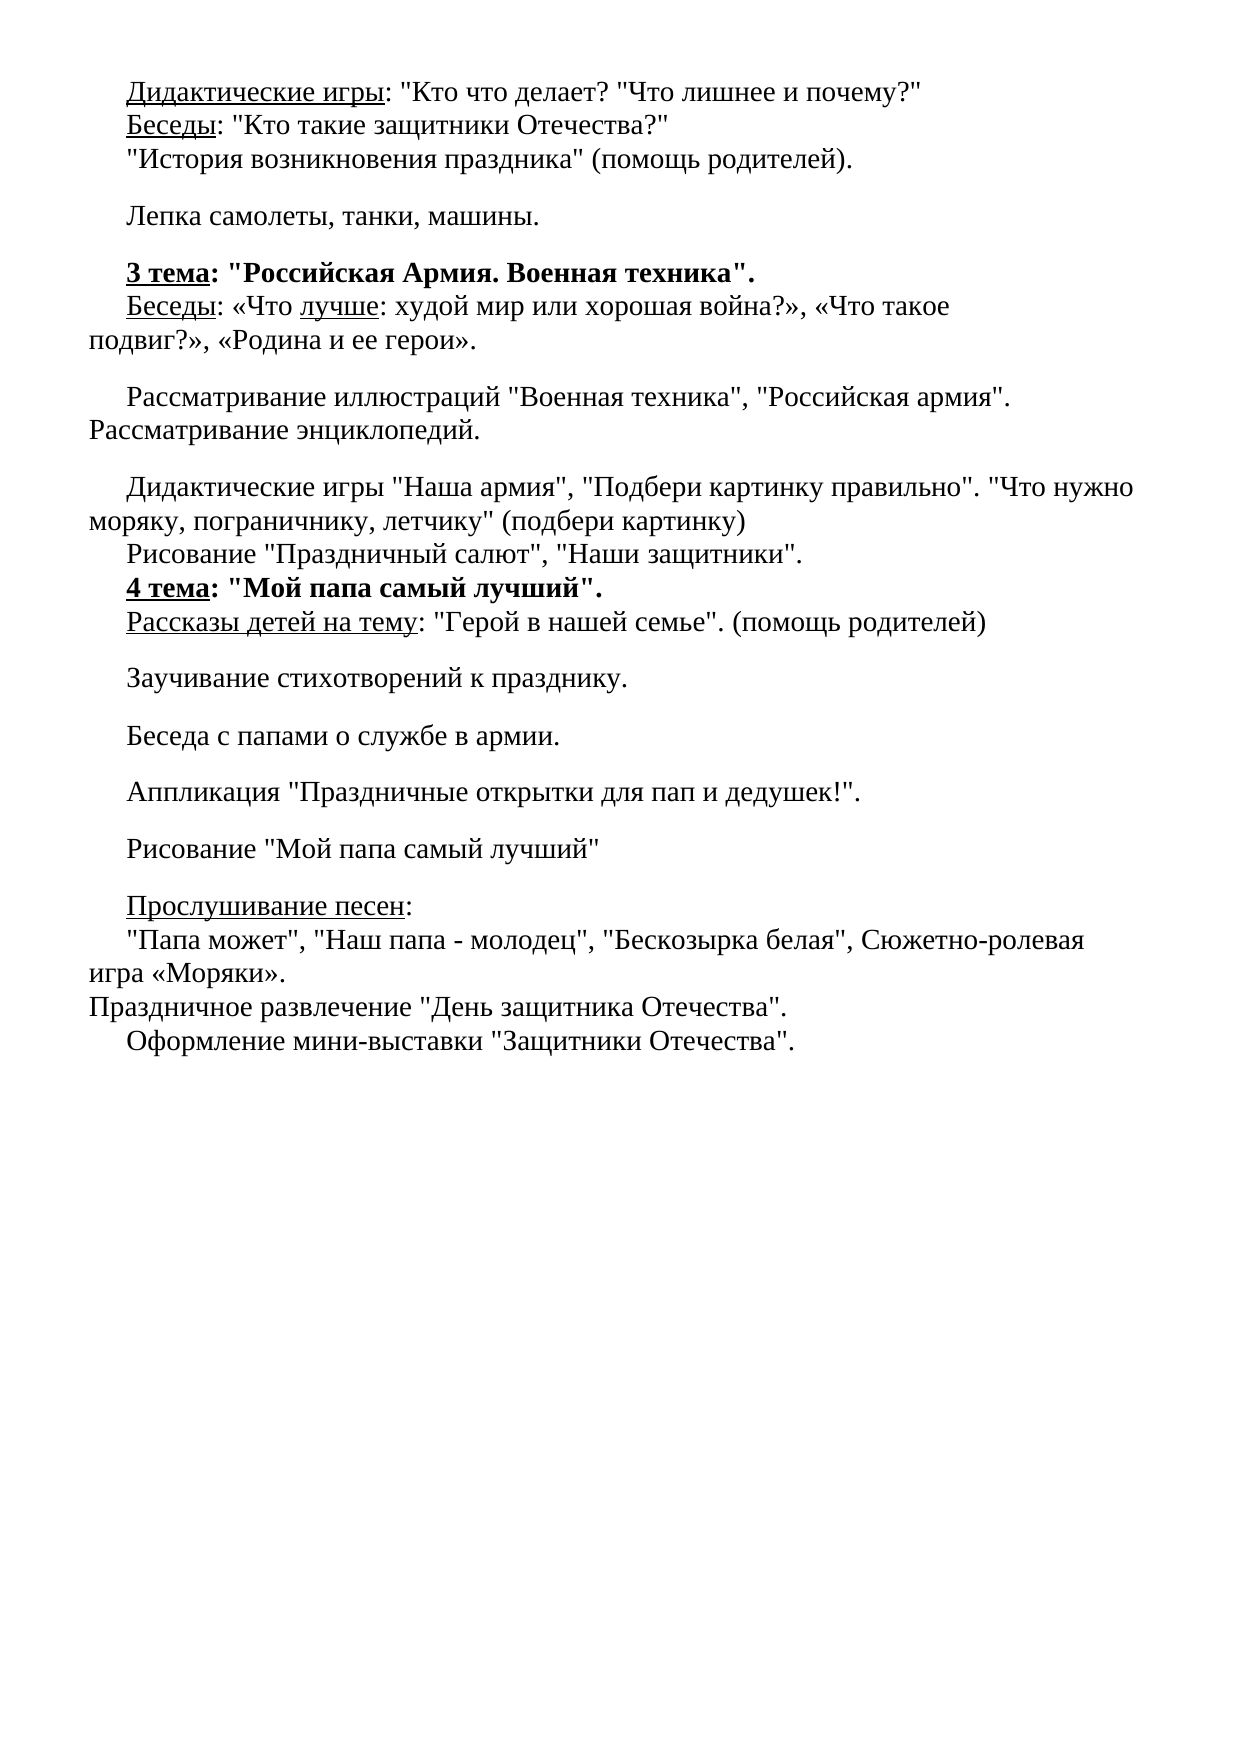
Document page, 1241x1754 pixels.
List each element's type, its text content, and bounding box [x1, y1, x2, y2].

text Рисование "Мой папа самый лучший" [89, 832, 1181, 865]
text Беседы: "Кто такие защитники Отечества?" [89, 107, 1181, 141]
text "Папа может", "Наш папа - молодец", "Бескозырка белая", Сюжетно-ролевая игра «Моряки». [89, 922, 1181, 989]
text Рассказы детей на тему: "Герой в нашей семье". (помощь родителей) [89, 604, 1181, 637]
text Праздничное развлечение "День защитника Отечества". [89, 989, 1181, 1023]
text Дидактические игры: "Кто что делает? "Что лишнее и почему?" [89, 74, 1181, 107]
text 3 тема: "Российская Армия. Военная техника". [89, 255, 1181, 288]
text Лепка самолеты, танки, машины. [89, 198, 1181, 231]
text Рассматривание иллюстраций "Военная техника", "Российская армия". Рассматривание энциклопедий. [89, 379, 1181, 446]
text Аппликация "Праздничные открытки для пап и дедушек!". [89, 774, 1181, 808]
text Беседы: «Что лучше: худой мир или хорошая война?», «Что такое подвиг?», «Родина и ее герои». [89, 288, 1181, 356]
text Дидактические игры "Наша армия", "Подбери картинку правильно". "Что нужно моряку, пограничнику, летчику" (подбери картинку) [89, 469, 1181, 537]
text Рисование "Праздничный салют", "Наши защитники". [89, 537, 1181, 570]
text 4 тема: "Мой папа самый лучший". [89, 570, 1181, 604]
text "История возникновения праздника" (помощь родителей). [89, 141, 1181, 174]
text Прослушивание песен: [89, 888, 1181, 922]
text Беседа с папами о службе в армии. [89, 718, 1181, 751]
text Оформление мини-выставки "Защитники Отечества". [89, 1023, 1181, 1056]
text Заучивание стихотворений к празднику. [89, 661, 1181, 694]
